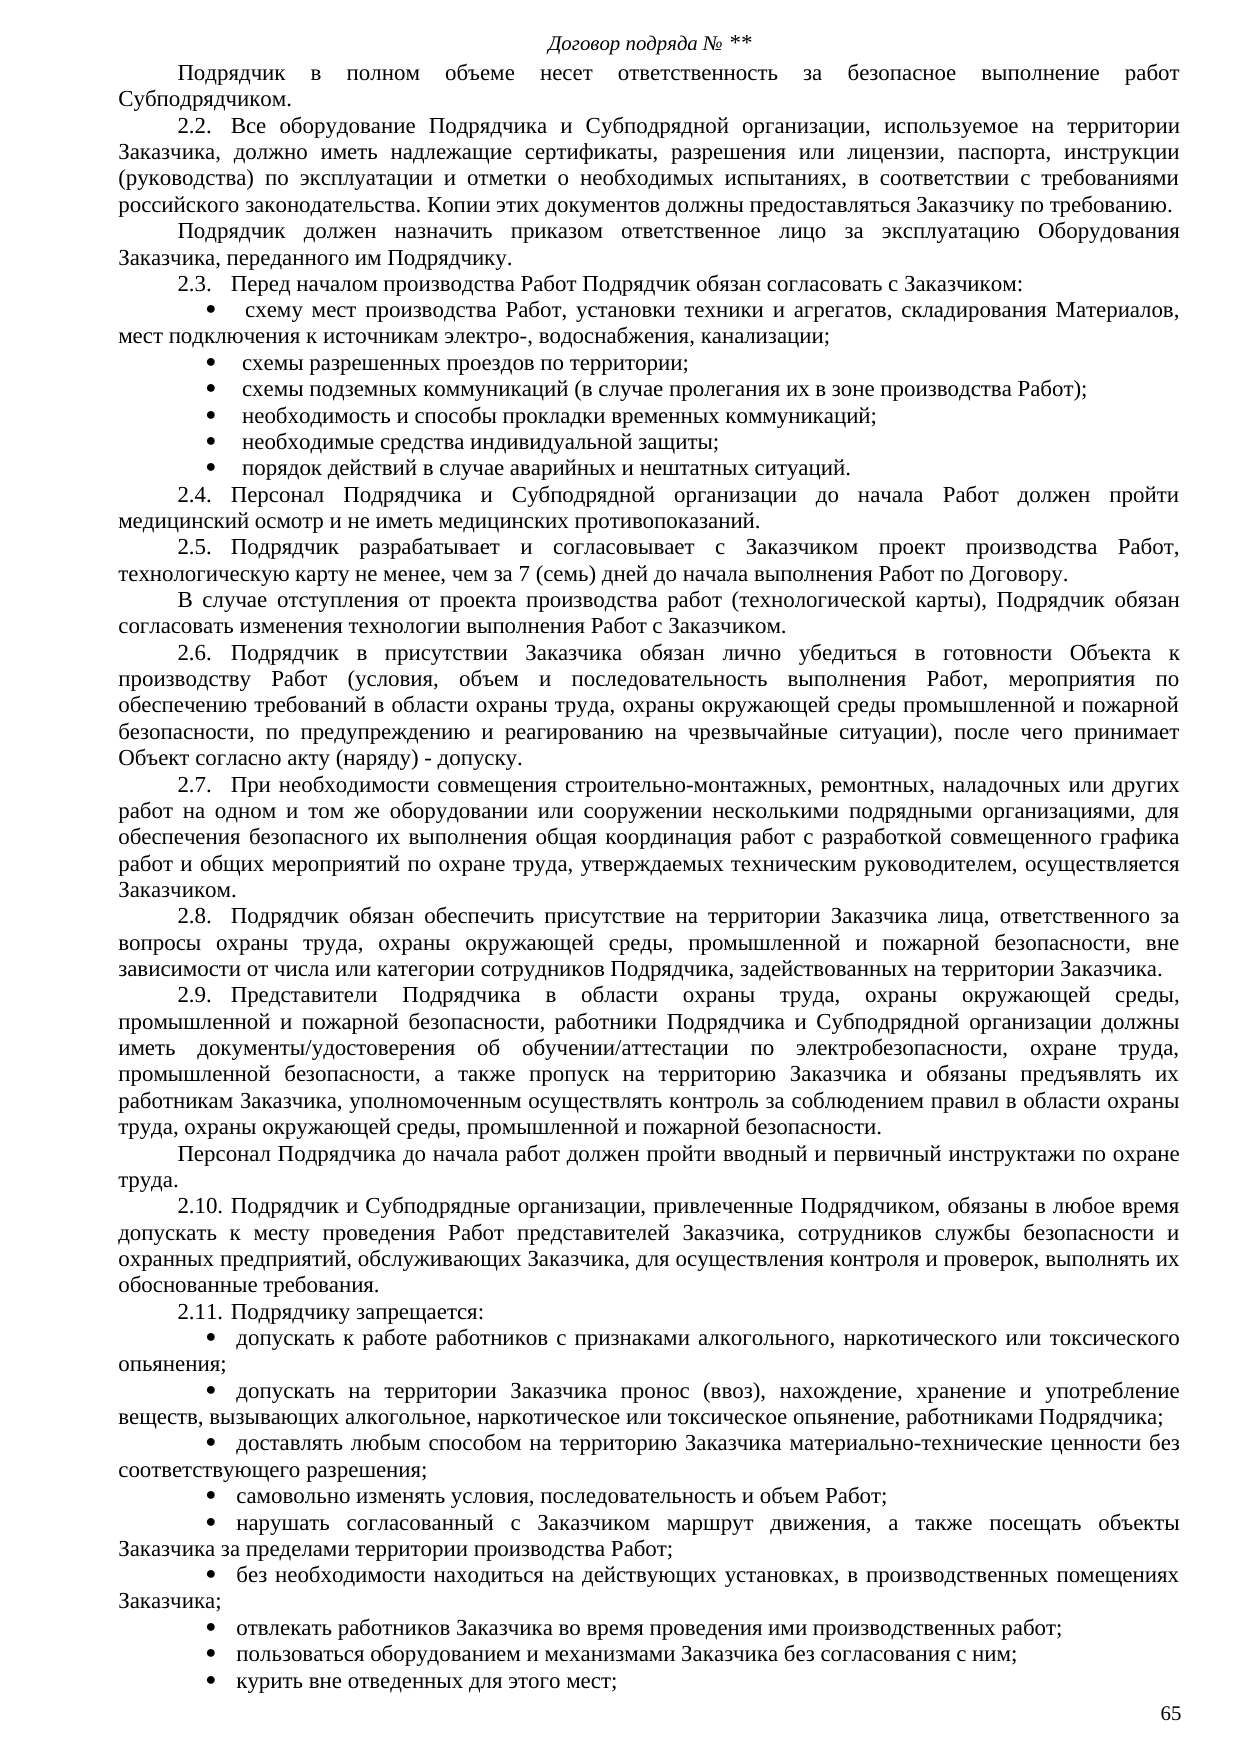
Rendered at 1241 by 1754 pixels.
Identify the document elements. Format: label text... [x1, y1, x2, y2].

list схему мест производства Работ, установки техники и агрегатов, складирования Материалов, мест подключения к источникам электро-, водоснабжения, канализации; [118, 296, 1181, 349]
list Подрядчик в присутствии Заказчика обязан лично убедиться в готовности Объекта к производству Работ (условия, объем и последовательность выполнения Работ, мероприятия по обеспечению требований в области охраны труда, охраны окружающей среды промышленной и пожарной безопасности, по предупреждению и реагированию на чрезвычайные ситуации), после чего принимает Объект согласно акту (наряду) - допуску. [118, 639, 1181, 771]
list без необходимости находиться на действующих установках, в производственных помещениях Заказчика; [118, 1561, 1181, 1614]
list нарушать согласованный с Заказчиком маршрут движения, а также посещать объекты Заказчика за пределами территории производства Работ; [118, 1508, 1181, 1561]
list Перед началом производства Работ Подрядчик обязан согласовать с Заказчиком: [118, 270, 1181, 296]
text Подрядчик должен назначить приказом ответственное лицо за эксплуатацию Оборудования Заказчика, переданного им Подрядчику. [118, 217, 1181, 270]
text В случае отступления от проекта производства работ (технологической карты), Подрядчик обязан согласовать изменения технологии выполнения Работ с Заказчиком. [118, 586, 1181, 639]
list Все оборудование Подрядчика и Субподрядной организации, используемое на территории Заказчика, должно иметь надлежащие сертификаты, разрешения или лицензии, паспорта, инструкции (руководства) по эксплуатации и отметки о необходимых испытаниях, в соответствии с требованиями российского законодательства. Копии этих документов должны предоставляться Заказчику по требованию. [118, 112, 1181, 217]
list Подрядчик обязан обеспечить присутствие на территории Заказчика лица, ответственного за вопросы охраны труда, охраны окружающей среды, промышленной и пожарной безопасности, вне зависимости от числа или категории сотрудников Подрядчика, задействованных на территории Заказчика. [118, 902, 1181, 981]
list Представители Подрядчика в области охраны труда, охраны окружающей среды, промышленной и пожарной безопасности, работники Подрядчика и Субподрядной организации должны иметь документы/удостоверения об обучении/аттестации по электробезопасности, охране труда, промышленной безопасности, а также пропуск на территорию Заказчика и обязаны предъявлять их работникам Заказчика, уполномоченным осуществлять контроль за соблюдением правил в области охраны труда, охраны окружающей среды, промышленной и пожарной безопасности. [118, 981, 1181, 1139]
list Подрядчик разрабатывает и согласовывает с Заказчиком проект производства Работ, технологическую карту не менее, чем за 7 (семь) дней до начала выполнения Работ по Договору. [118, 533, 1181, 586]
list отвлекать работников Заказчика во время проведения ими производственных работ; [118, 1614, 1181, 1640]
list доставлять любым способом на территорию Заказчика материально-технические ценности без соответствующего разрешения; [118, 1429, 1181, 1482]
list схемы разрешенных проездов по территории; [118, 349, 1181, 375]
list допускать к работе работников с признаками алкогольного, наркотического или токсического опьянения; [118, 1324, 1181, 1377]
list порядок действий в случае аварийных и нештатных ситуаций. [118, 454, 1181, 481]
list пользоваться оборудованием и механизмами Заказчика без согласования с ним; [118, 1640, 1181, 1667]
list При необходимости совмещения строительно-монтажных, ремонтных, наладочных или других работ на одном и том же оборудовании или сооружении несколькими подрядными организациями, для обеспечения безопасного их выполнения общая координация работ с разработкой совмещенного графика работ и общих мероприятий по охране труда, утверждаемых техническим руководителем, осуществляется Заказчиком. [118, 771, 1181, 902]
list Подрядчику запрещается: [118, 1298, 1181, 1324]
text Персонал Подрядчика до начала работ должен пройти вводный и первичный инструктажи по охране труда. [118, 1139, 1181, 1192]
list необходимость и способы прокладки временных коммуникаций; [118, 402, 1181, 428]
list Подрядчик и Субподрядные организации, привлеченные Подрядчиком, обязаны в любое время допускать к месту проведения Работ представителей Заказчика, сотрудников службы безопасности и охранных предприятий, обслуживающих Заказчика, для осуществления контроля и проверок, выполнять их обоснованные требования. [118, 1192, 1181, 1298]
list самовольно изменять условия, последовательность и объем Работ; [118, 1482, 1181, 1508]
list схемы подземных коммуникаций (в случае пролегания их в зоне производства Работ); [118, 375, 1181, 402]
list Персонал Подрядчика и Субподрядной организации до начала Работ должен пройти медицинский осмотр и не иметь медицинских противопоказаний. [118, 481, 1181, 533]
text Подрядчик в полном объеме несет ответственность за безопасное выполнение работ Субподрядчиком. [118, 59, 1181, 112]
list допускать на территории Заказчика пронос (ввоз), нахождение, хранение и употребление веществ, вызывающих алкогольное, наркотическое или токсическое опьянение, работниками Подрядчика; [118, 1377, 1181, 1429]
list необходимые средства индивидуальной защиты; [118, 428, 1181, 454]
list курить вне отведенных для этого мест; [118, 1667, 1181, 1693]
